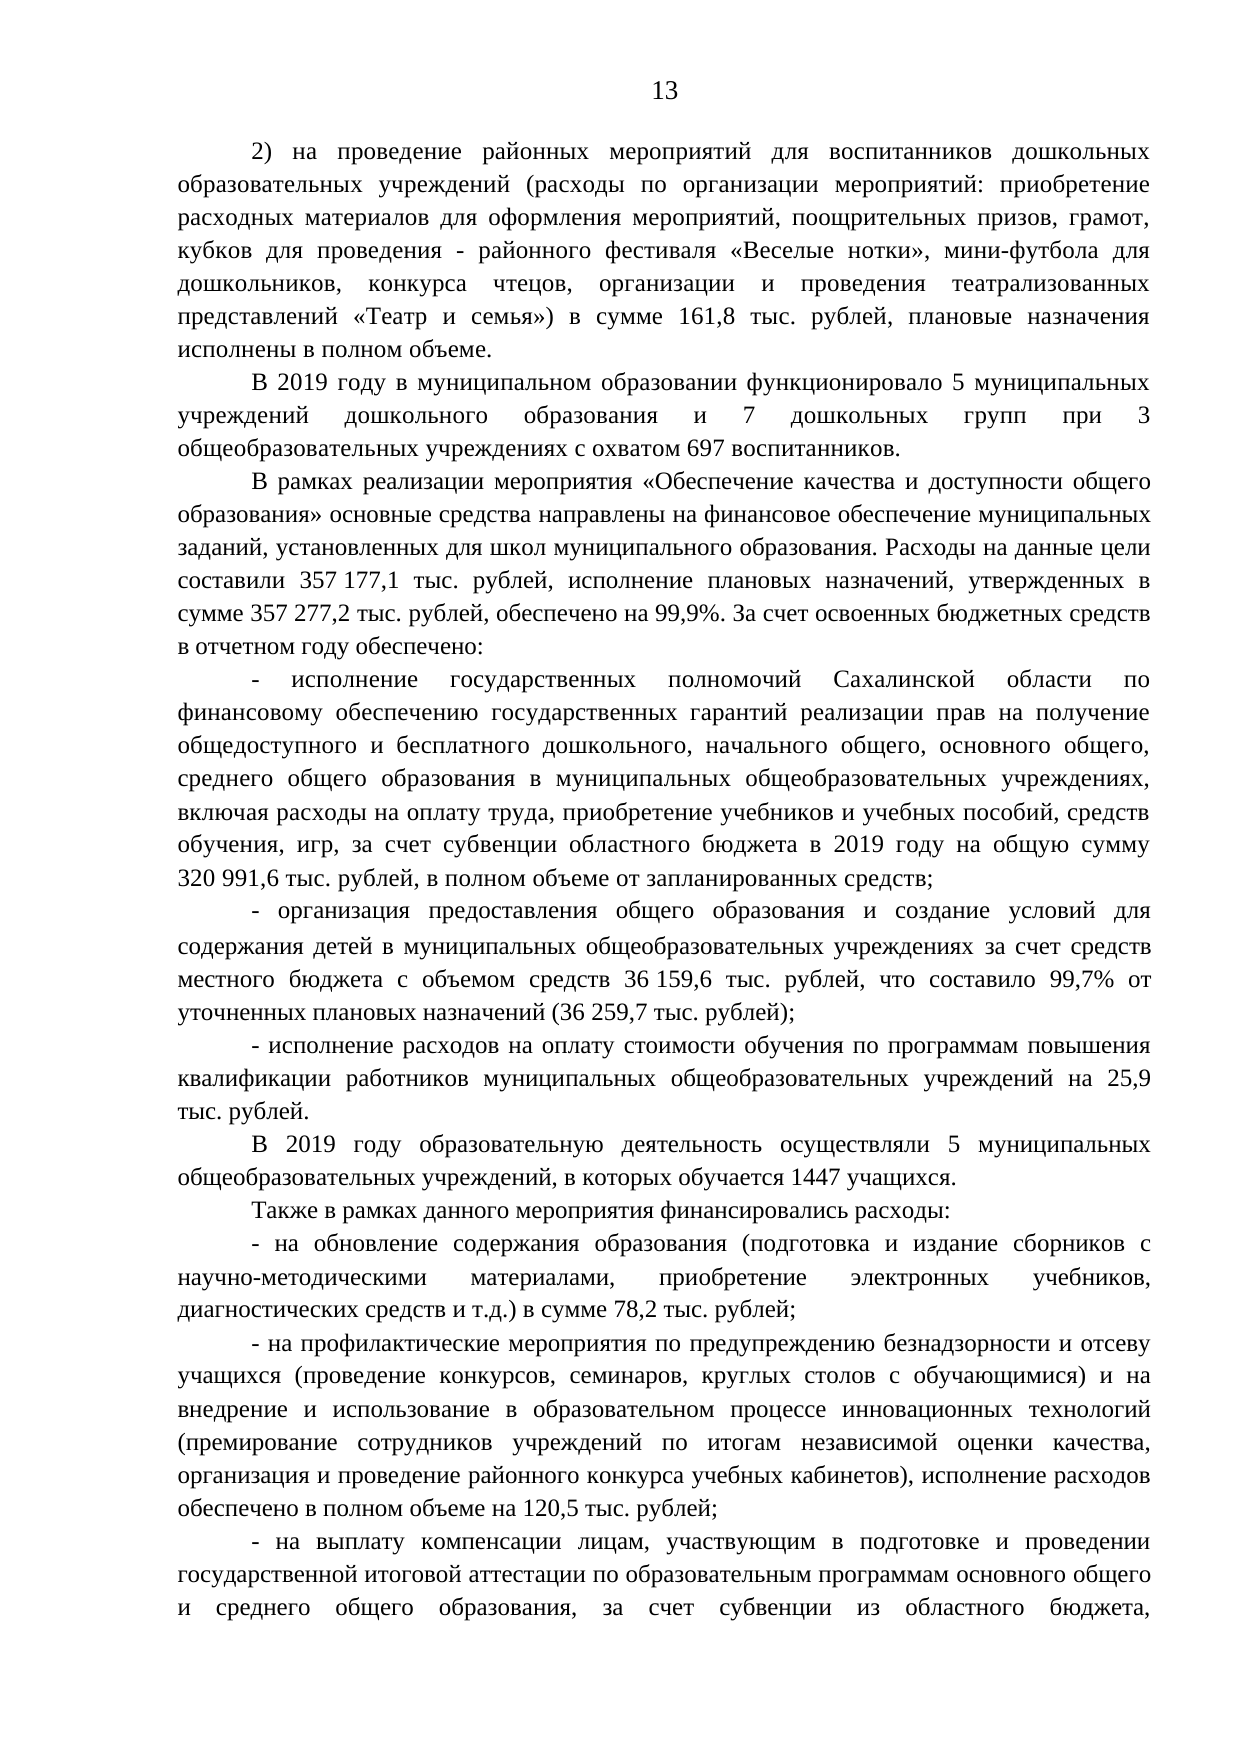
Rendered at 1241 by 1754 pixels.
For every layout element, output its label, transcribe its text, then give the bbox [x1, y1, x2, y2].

text Также в рамках данного мероприятия финансировались расходы: [177, 1196, 1152, 1224]
text - на профилактические мероприятия по предупреждению безнадзорности и отсеву учащихся (проведение конкурсов, семинаров, круглых столов с обучающимися) и на внедрение и использование в образовательном процессе инновационных технологий (премирование сотрудников учреждений по итогам независимой оценки качества, организация и проведение районного конкурса учебных кабинетов), исполнение расходов обеспечено в полном объеме на 120,5 тыс. рублей; [177, 1328, 1152, 1521]
text - исполнение расходов на оплату стоимости обучения по программам повышения квалификации работников муниципальных общеобразовательных учреждений на 25,9 тыс. рублей. [177, 1030, 1152, 1125]
text - организация предоставления общего образования и создание условий для содержания детей в муниципальных общеобразовательных учреждениях за счет средств местного бюджета с объемом средств 36 159,6 тыс. рублей, что составило 99,7% от уточненных плановых назначений (36 259,7 тыс. рублей); [177, 896, 1152, 1026]
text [177, 1526, 1152, 1621]
text 2) на проведение районных мероприятий для воспитанников дошкольных образовательных учреждений (расходы по организации мероприятий: приобретение расходных материалов для оформления мероприятий, поощрительных призов, грамот, кубков для проведения - районного фестиваля «Веселые нотки», мини-футбола для дошкольников, конкурса чтецов, организации и проведения театрализованных представлений «Театр и семья») в сумме 161,8 тыс. рублей, плановые назначения исполнены в полном объеме. [177, 136, 1152, 363]
text - на обновление содержания образования (подготовка и издание сборников с научно-методическими материалами, приобретение электронных учебников, диагностических средств и т.д.) в сумме 78,2 тыс. рублей; [177, 1228, 1152, 1323]
text - исполнение государственных полномочий Сахалинской области по финансовому обеспечению государственных гарантий реализации прав на получение общедоступного и бесплатного дошкольного, начального общего, основного общего, среднего общего образования в муниципальных общеобразовательных учреждениях, включая расходы на оплату труда, приобретение учебников и учебных пособий, средств обучения, игр, за счет субвенции областного бюджета в 2019 году на общую сумму 320 991,6 тыс. рублей, в полном объеме от запланированных средств; [177, 664, 1152, 891]
text В 2019 году образовательную деятельность осуществляли 5 муниципальных общеобразовательных учреждений, в которых обучается 1447 учащихся. [177, 1129, 1152, 1191]
text В 2019 году в муниципальном образовании функционировало 5 муниципальных учреждений дошкольного образования и 7 дошкольных групп при 3 общеобразовательных учреждениях с охватом 697 воспитанников. [177, 367, 1152, 462]
text В рамках реализации мероприятия «Обеспечение качества и доступности общего образования» основные средства направлены на финансовое обеспечение муниципальных заданий, установленных для школ муниципального образования. Расходы на данные цели составили 357 177,1 тыс. рублей, исполнение плановых назначений, утвержденных в сумме 357 277,2 тыс. рублей, обеспечено на 99,9%. За счет освоенных бюджетных средств в отчетном году обеспечено: [177, 466, 1152, 660]
